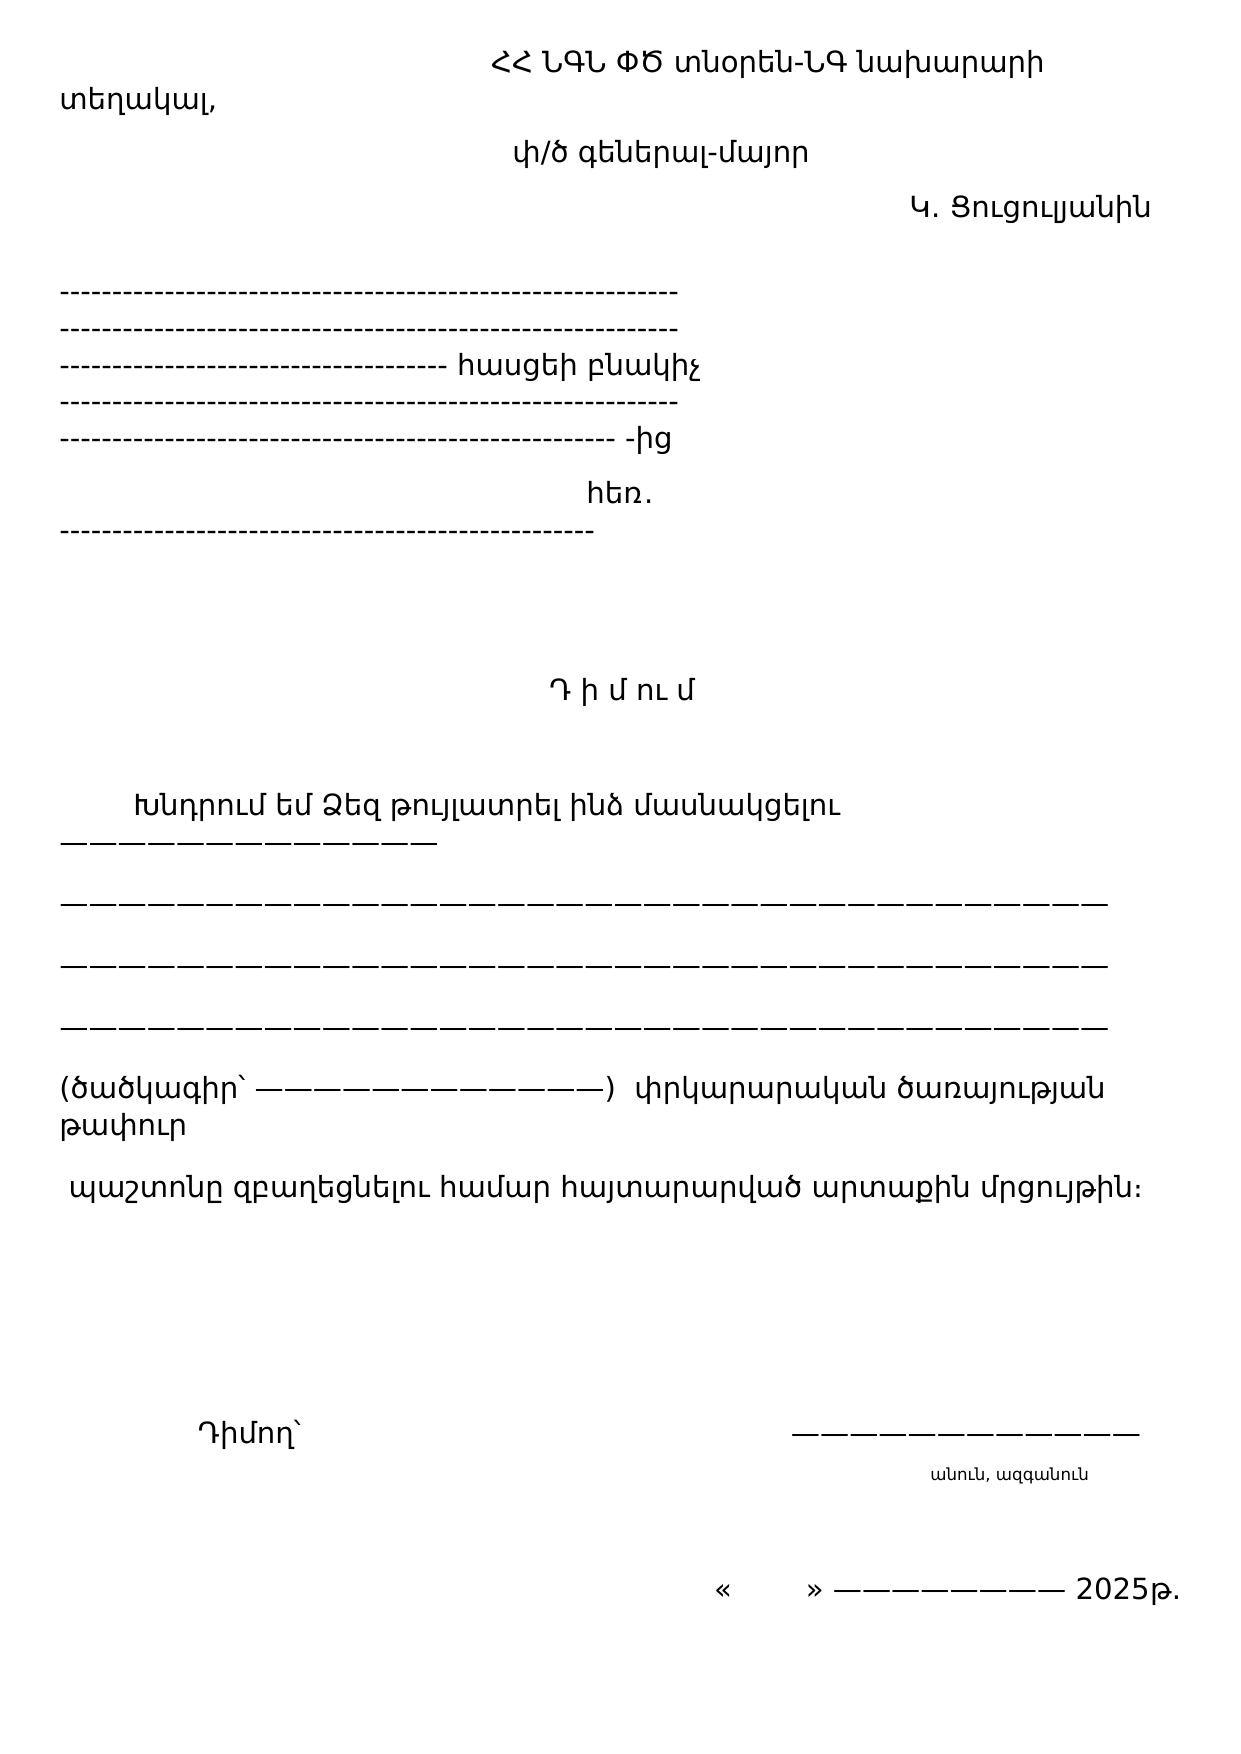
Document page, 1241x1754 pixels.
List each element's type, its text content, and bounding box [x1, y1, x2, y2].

text ՀՀ ՆԳՆ ՓԾ տնօրեն-ՆԳ նախարարի տեղակալ, [59, 45, 1152, 116]
text Դիմող՝ ———————————— անուն, ազգանուն [59, 1417, 1152, 1487]
text Խնդրում եմ Ձեզ թույլատրել ինձ մասնակցելու ————————————— [59, 788, 1167, 859]
text պաշտոնը զբաղեցնելու համար հայտարարված արտաքին մրցույթին։ [59, 1170, 1167, 1204]
text (ծածկագիր՝ ————————————) փրկարարական ծառայության թափուր [59, 1072, 1167, 1142]
text հեռ․ --------------------------------------------------- [59, 475, 1152, 547]
text ———————————————————————————————————— [59, 1010, 1167, 1044]
text ----------------------------------------------------------- ----------------------------------------------------------- ------------------------------------- հասցեի բնակիչ ----------------------------------------------------------- ----------------------------------------------------- -ից [59, 244, 1152, 455]
text « » ———————— 2025թ․ [649, 1571, 1181, 1607]
text Դ ի մ ու մ [59, 673, 1152, 707]
text ———————————————————————————————————— [59, 948, 1167, 982]
text Կ․ Ցուցուլյանին [59, 189, 1152, 224]
text ———————————————————————————————————— [59, 887, 1167, 921]
text փ/ծ գեներալ-մայոր [59, 135, 1152, 169]
